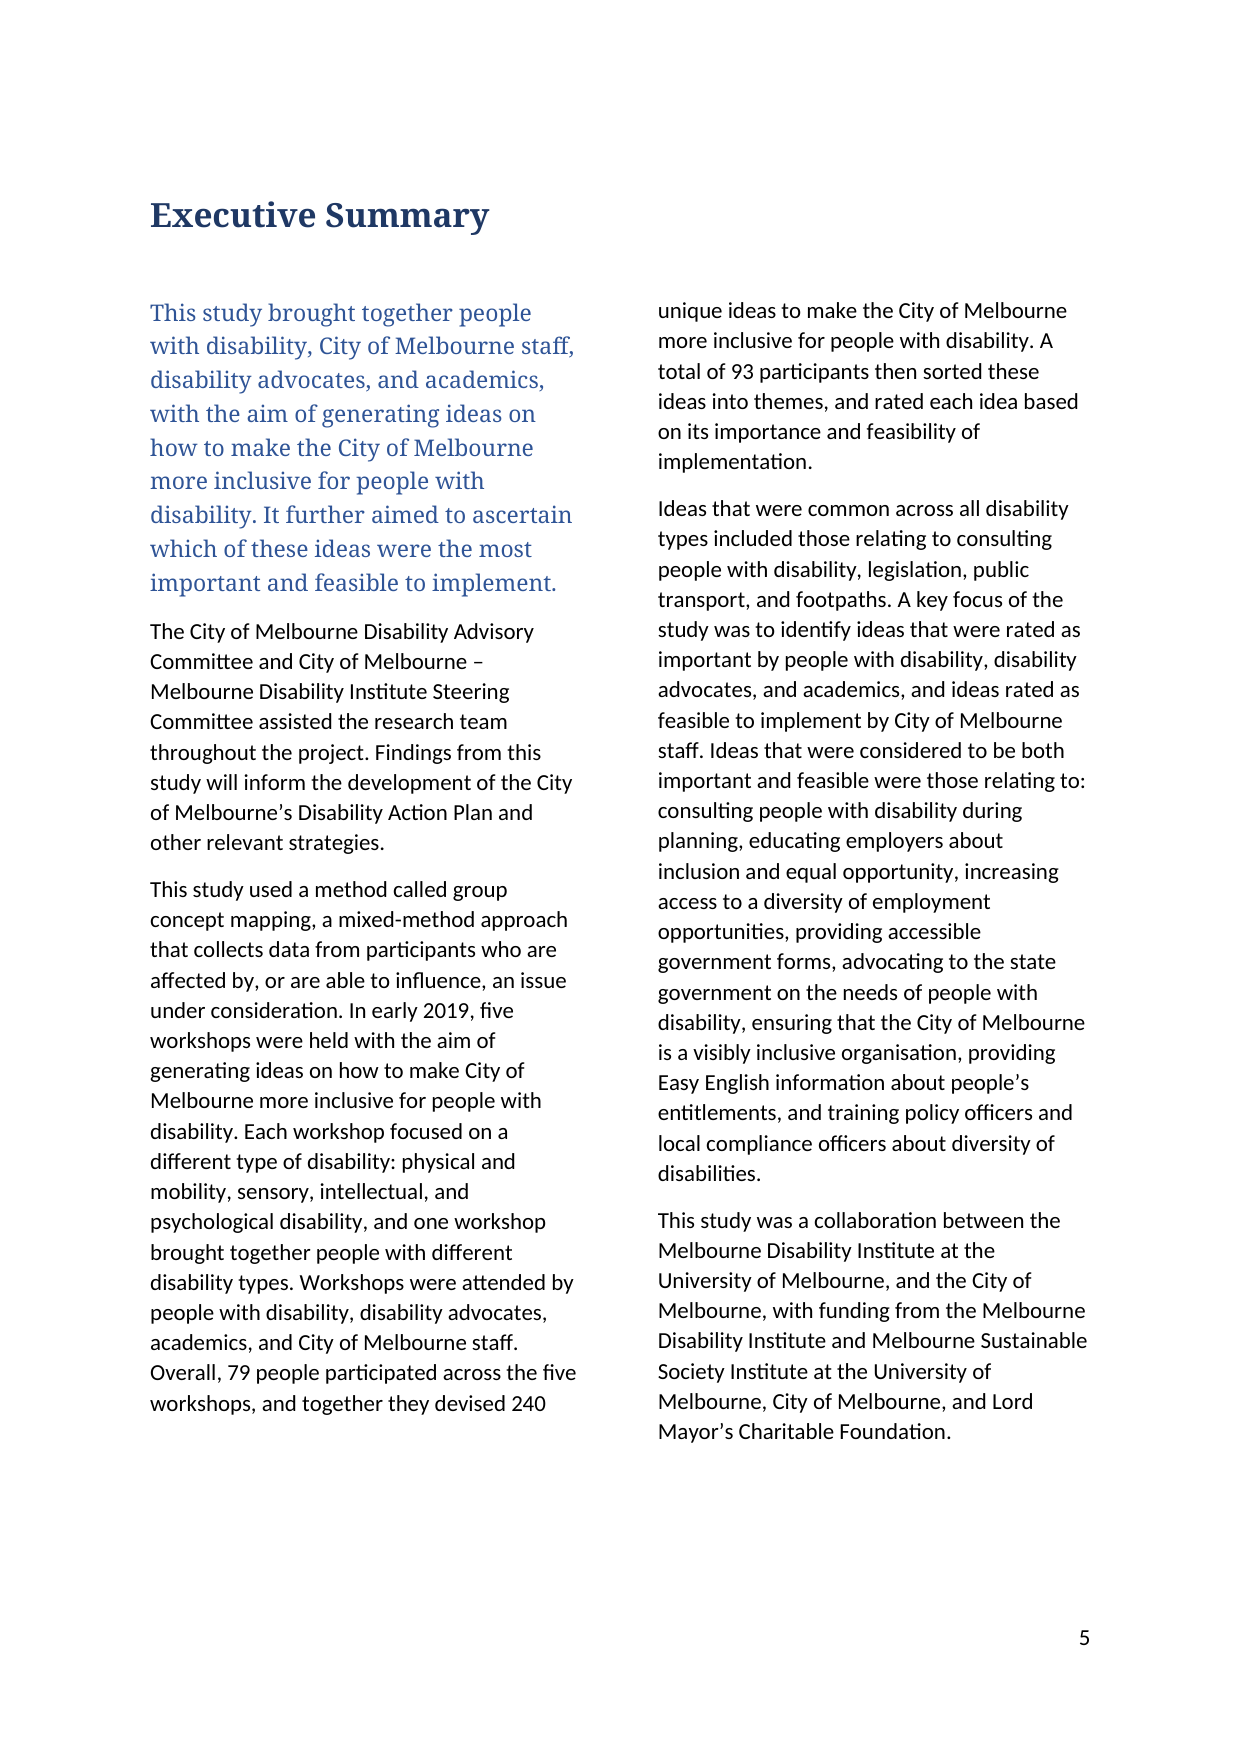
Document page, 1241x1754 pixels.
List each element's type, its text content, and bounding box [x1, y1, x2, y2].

text This study was a collaboration between the Melbourne Disability Institute at the University of Melbourne, and the City of Melbourne, with funding from the Melbourne Disability Institute and Melbourne Sustainable Society Institute at the University of Melbourne, City of Melbourne, and Lord Mayor’s Charitable Foundation. [658, 1206, 1090, 1445]
subtitle Executive Summary [150, 192, 1090, 237]
text The City of Melbourne Disability Advisory Committee and City of Melbourne – Melbourne Disability Institute Steering Committee assisted the research team throughout the project. Findings from this study will inform the development of the City of Melbourne’s Disability Action Plan and other relevant strategies. [150, 617, 583, 856]
text This study brought together people with disability, City of Melbourne staff, disability advocates, and academics, with the aim of generating ideas on how to make the City of Melbourne more inclusive for people with disability. It further aimed to ascertain which of these ideas were the most important and feasible to implement. [150, 296, 583, 598]
text This study used a method called group concept mapping, a mixed-method approach that collects data from participants who are affected by, or are able to influence, an issue under consideration. In early 2019, five workshops were held with the aim of generating ideas on how to make City of Melbourne more inclusive for people with disability. Each workshop focused on a different type of disability: physical and mobility, sensory, intellectual, and psychological disability, and one workshop brought together people with different disability types. Workshops were attended by people with disability, disability advocates, academics, and City of Melbourne staff. Overall, 79 people participated across the five workshops, and together they devised 240 unique ideas to make the City of Melbourne more inclusive for people with disability. A total of 93 participants then sorted these ideas into themes, and rated each idea based on its importance and feasibility of implementation. [150, 875, 583, 1417]
text Ideas that were common across all disability types included those relating to consulting people with disability, legislation, public transport, and footpaths. A key focus of the study was to identify ideas that were rated as important by people with disability, disability advocates, and academics, and ideas rated as feasible to implement by City of Melbourne staff. Ideas that were considered to be both important and feasible were those relating to: consulting people with disability during planning, educating employers about inclusion and equal opportunity, increasing access to a diversity of employment opportunities, providing accessible government forms, advocating to the state government on the needs of people with disability, ensuring that the City of Melbourne is a visibly inclusive organisation, providing Easy English information about people’s entitlements, and training policy officers and local compliance officers about diversity of disabilities. [658, 494, 1090, 1187]
text This study used a method called group concept mapping, a mixed-method approach that collects data from participants who are affected by, or are able to influence, an issue under consideration. In early 2019, five workshops were held with the aim of generating ideas on how to make City of Melbourne more inclusive for people with disability. Each workshop focused on a different type of disability: physical and mobility, sensory, intellectual, and psychological disability, and one workshop brought together people with different disability types. Workshops were attended by people with disability, disability advocates, academics, and City of Melbourne staff. Overall, 79 people participated across the five workshops, and together they devised 240 unique ideas to make the City of Melbourne more inclusive for people with disability. A total of 93 participants then sorted these ideas into themes, and rated each idea based on its importance and feasibility of implementation. [658, 296, 1090, 476]
